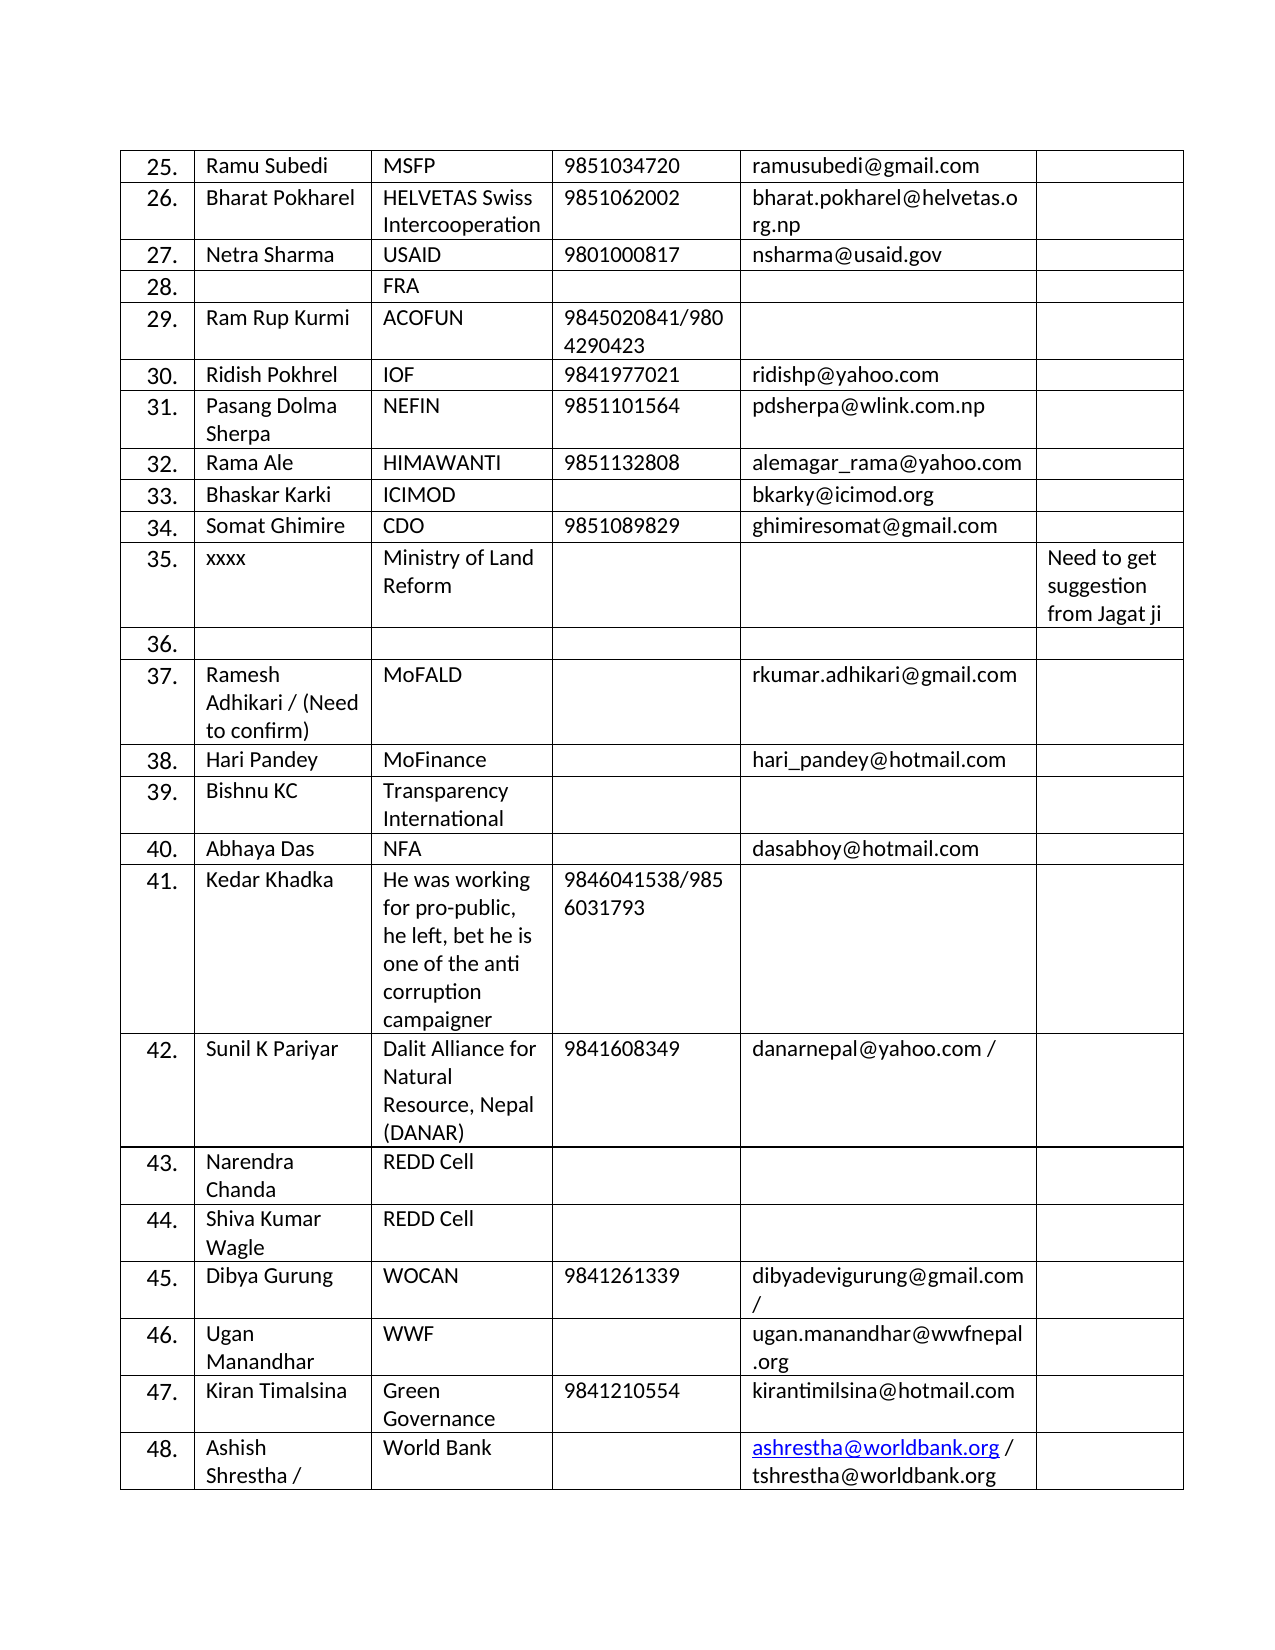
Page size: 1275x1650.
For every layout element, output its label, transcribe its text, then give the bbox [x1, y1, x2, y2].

table_cell [1037, 834, 1183, 864]
table_cell kirantimilsina@hotmail.com [741, 1376, 1036, 1432]
table_cell [1037, 1262, 1183, 1318]
table_cell 9841608349 [553, 1034, 740, 1146]
table_cell HIMAWANTI [372, 449, 552, 479]
table_cell [553, 543, 740, 627]
table_cell [121, 1433, 194, 1489]
table_cell MoFinance [372, 745, 552, 776]
table_cell [1037, 1148, 1183, 1203]
table_cell [121, 543, 194, 627]
table_cell [553, 1148, 740, 1203]
table_cell Rama Ale [195, 449, 371, 479]
table_cell Ramu Subedi [195, 151, 371, 182]
table_cell [1037, 303, 1183, 359]
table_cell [741, 1433, 1036, 1489]
table_cell [121, 480, 194, 511]
table_cell [1037, 1205, 1183, 1261]
table_cell [121, 240, 194, 270]
table_cell REDD Cell [372, 1205, 552, 1261]
table_cell [1037, 183, 1183, 239]
table_cell 9801000817 [553, 240, 740, 270]
table_cell alemagar_rama@yahoo.com [741, 449, 1036, 479]
table_cell [195, 271, 371, 302]
table_cell Need to get suggestion from Jagat ji [1037, 543, 1183, 627]
table_cell [553, 834, 740, 864]
table_cell Kiran Timalsina [195, 1376, 371, 1432]
table_cell 9851101564 [553, 391, 740, 447]
table_cell [553, 628, 740, 659]
table_cell [553, 271, 740, 302]
table_cell [553, 480, 740, 511]
table_cell REDD Cell [372, 1148, 552, 1203]
table_cell 9846041538/9856031793 [553, 865, 740, 1033]
table_cell NEFIN [372, 391, 552, 447]
table_cell dasabhoy@hotmail.com [741, 834, 1036, 864]
table_cell [121, 834, 194, 864]
table_cell He was working for pro-public, he left, bet he is one of the anti corruption campaigner [372, 865, 552, 1033]
table_cell Kedar Khadka [195, 865, 371, 1033]
table_cell [741, 1205, 1036, 1261]
table_cell rkumar.adhikari@gmail.com [741, 660, 1036, 744]
table_cell pdsherpa@wlink.com.np [741, 391, 1036, 447]
table_cell [741, 628, 1036, 659]
table_cell [1037, 240, 1183, 270]
table_cell [121, 183, 194, 239]
table_cell WWF [372, 1319, 552, 1375]
table_cell FRA [372, 271, 552, 302]
table_cell Dalit Alliance for Natural Resource, Nepal (DANAR) [372, 1034, 552, 1146]
table_cell [553, 1433, 740, 1489]
table_cell [1037, 1433, 1183, 1489]
table_cell IOF [372, 360, 552, 390]
table_cell HELVETAS Swiss Intercooperation [372, 183, 552, 239]
table_cell ramusubedi@gmail.com [741, 151, 1036, 182]
table_cell [121, 151, 194, 182]
table_cell [121, 660, 194, 744]
table_cell [741, 303, 1036, 359]
table_cell 9851062002 [553, 183, 740, 239]
table_cell Ram Rup Kurmi [195, 303, 371, 359]
table_cell Bharat Pokharel [195, 183, 371, 239]
table_cell [121, 271, 194, 302]
table_cell [121, 449, 194, 479]
table_cell Transparency International [372, 777, 552, 833]
table_cell 9841210554 [553, 1376, 740, 1432]
table_cell Pasang Dolma Sherpa [195, 391, 371, 447]
table_cell ACOFUN [372, 303, 552, 359]
table_cell Ministry of Land Reform [372, 543, 552, 627]
table_cell [741, 543, 1036, 627]
table_cell 9851089829 [553, 512, 740, 542]
table_cell [1037, 628, 1183, 659]
table_cell [1037, 865, 1183, 1033]
table_cell WOCAN [372, 1262, 552, 1318]
table_cell [1037, 1034, 1183, 1146]
table_cell [121, 1376, 194, 1432]
table_cell [121, 628, 194, 659]
table_cell [1037, 1376, 1183, 1432]
table_cell 9841977021 [553, 360, 740, 390]
table_cell Netra Sharma [195, 240, 371, 270]
table_cell [741, 271, 1036, 302]
table_cell 9851034720 [553, 151, 740, 182]
table_cell ridishp@yahoo.com [741, 360, 1036, 390]
table_cell [1037, 151, 1183, 182]
table_cell ICIMOD [372, 480, 552, 511]
table_cell [553, 745, 740, 776]
table_cell CDO [372, 512, 552, 542]
table_cell nsharma@usaid.gov [741, 240, 1036, 270]
table_cell [1037, 480, 1183, 511]
table_cell dibyadevigurung@gmail.com / [741, 1262, 1036, 1318]
table_cell 9851132808 [553, 449, 740, 479]
table_cell Ugan Manandhar [195, 1319, 371, 1375]
table_cell danarnepal@yahoo.com / [741, 1034, 1036, 1146]
table_cell Hari Pandey [195, 745, 371, 776]
table_cell [121, 512, 194, 542]
table_cell [121, 1034, 194, 1146]
table_cell MoFALD [372, 660, 552, 744]
table_cell [553, 1205, 740, 1261]
table_cell 9845020841/9804290423 [553, 303, 740, 359]
table_cell Somat Ghimire [195, 512, 371, 542]
table_cell [553, 660, 740, 744]
table_cell Narendra Chanda [195, 1148, 371, 1203]
table_cell 9841261339 [553, 1262, 740, 1318]
table_cell [195, 628, 371, 659]
table_cell [121, 745, 194, 776]
table_cell NFA [372, 834, 552, 864]
table_cell [121, 360, 194, 390]
table_cell [121, 1148, 194, 1203]
table_cell [1037, 391, 1183, 447]
table_cell Abhaya Das [195, 834, 371, 864]
table_cell bkarky@icimod.org [741, 480, 1036, 511]
table_cell bharat.pokharel@helvetas.org.np [741, 183, 1036, 239]
table_cell Bishnu KC [195, 777, 371, 833]
table_cell [1037, 512, 1183, 542]
table_cell Shiva Kumar Wagle [195, 1205, 371, 1261]
table_cell Ramesh Adhikari / (Need to confirm) [195, 660, 371, 744]
table_cell Sunil K Pariyar [195, 1034, 371, 1146]
table_cell [1037, 449, 1183, 479]
table_cell Ridish Pokhrel [195, 360, 371, 390]
table_cell [1037, 745, 1183, 776]
table_cell [1037, 777, 1183, 833]
table_cell MSFP [372, 151, 552, 182]
table_cell [1037, 271, 1183, 302]
table_cell ghimiresomat@gmail.com [741, 512, 1036, 542]
table_cell [1037, 1319, 1183, 1375]
table_cell [121, 303, 194, 359]
table_cell xxxx [195, 543, 371, 627]
table_cell [741, 1148, 1036, 1203]
table_cell World Bank [372, 1433, 552, 1489]
table_cell [553, 777, 740, 833]
table_cell [121, 865, 194, 1033]
table_cell [372, 628, 552, 659]
table_cell [121, 1262, 194, 1318]
table_cell hari_pandey@hotmail.com [741, 745, 1036, 776]
table_cell USAID [372, 240, 552, 270]
table_cell Dibya Gurung [195, 1262, 371, 1318]
table_cell [1037, 360, 1183, 390]
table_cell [195, 1433, 371, 1489]
table_cell [121, 1205, 194, 1261]
table_cell ugan.manandhar@wwfnepal.org [741, 1319, 1036, 1375]
table_cell [741, 865, 1036, 1033]
table_cell [553, 1319, 740, 1375]
table_cell [121, 1319, 194, 1375]
table_cell [121, 391, 194, 447]
table_cell Green Governance [372, 1376, 552, 1432]
table_cell Bhaskar Karki [195, 480, 371, 511]
table_cell [1037, 660, 1183, 744]
table_cell [741, 777, 1036, 833]
table_cell [121, 777, 194, 833]
